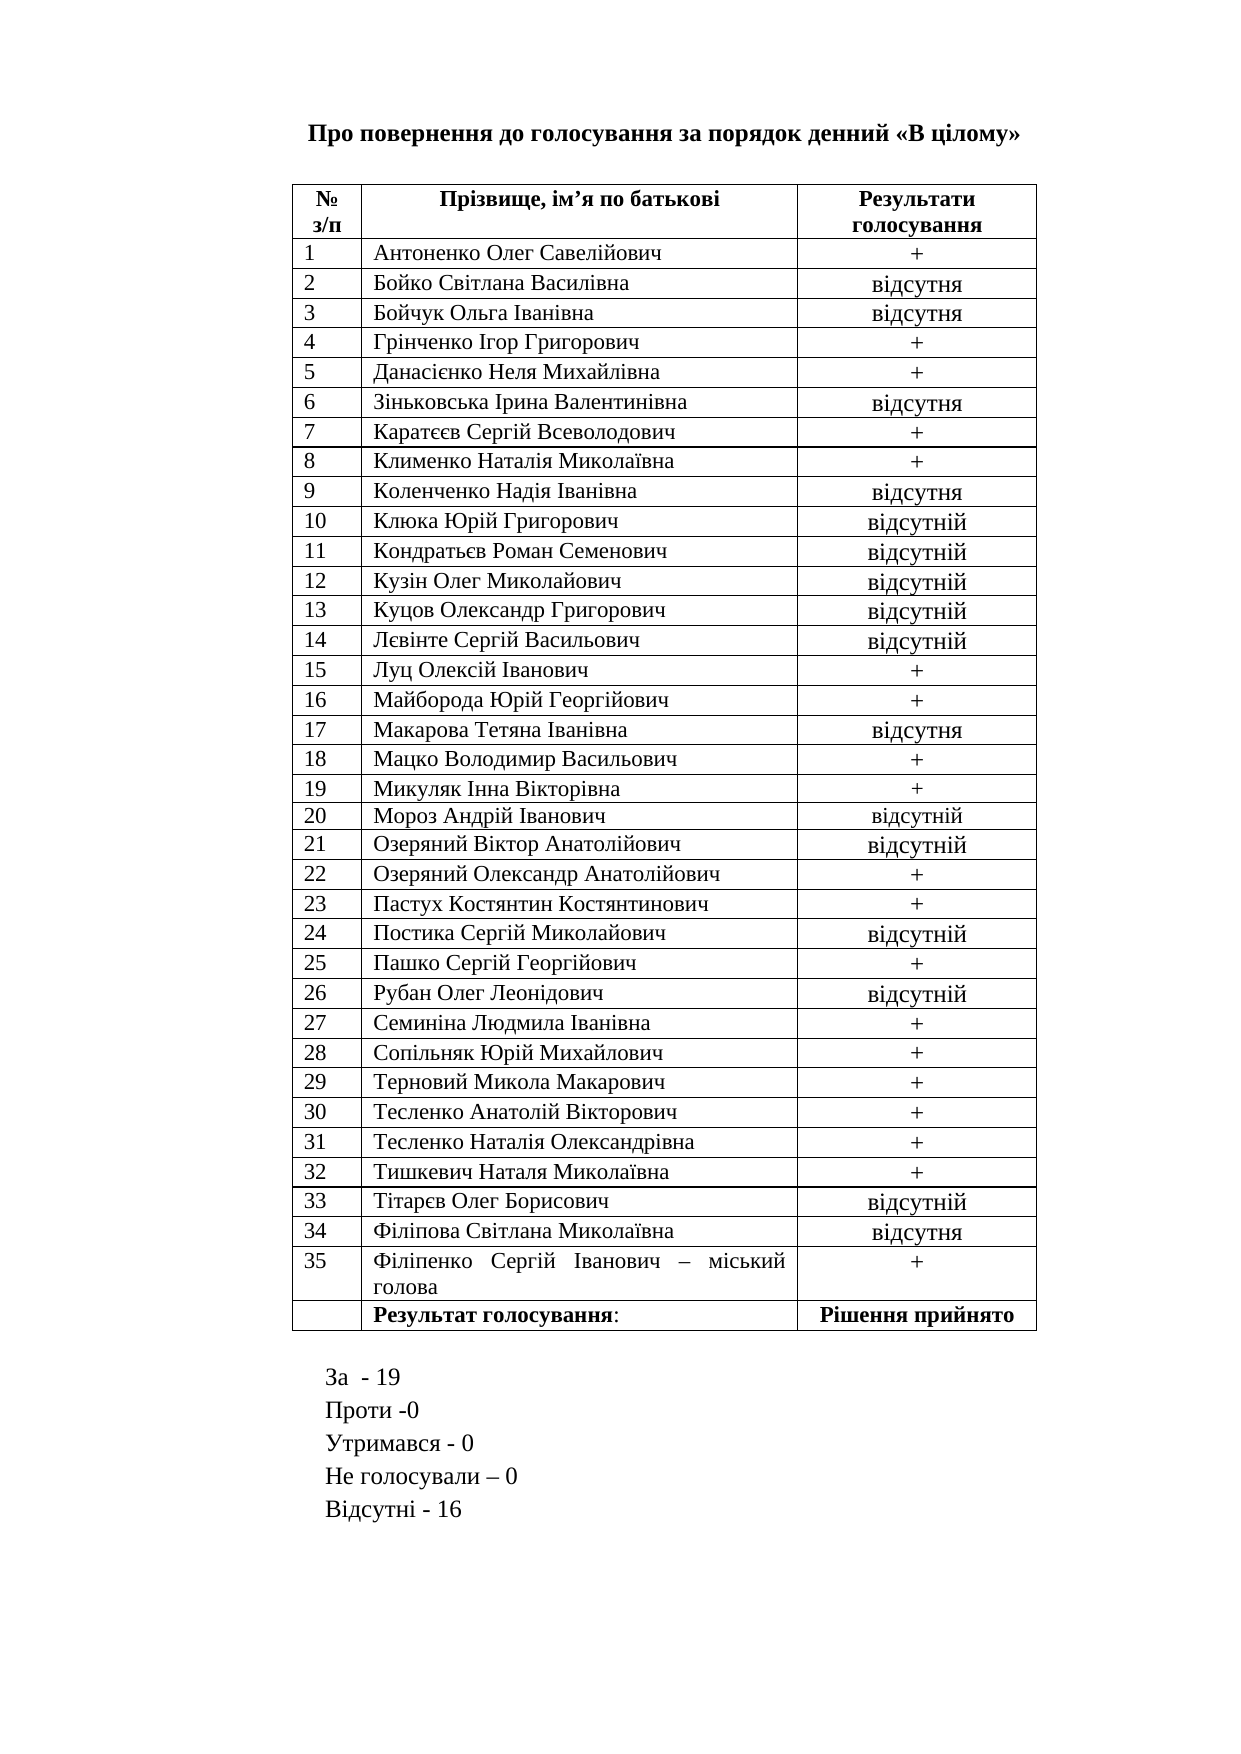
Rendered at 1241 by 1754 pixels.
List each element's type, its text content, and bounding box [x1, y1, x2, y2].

table_cell Кондратьєв Роман Семенович [362, 537, 797, 566]
text Про повернення до голосування за порядок денний «В цілому» [177, 118, 1152, 147]
table_cell Кузін Олег Миколайович [362, 567, 797, 595]
table_cell Каратєєв Сергій Всеволодович [362, 418, 797, 446]
table_cell Постика Сергій Миколайович [362, 919, 797, 948]
table_cell 29 [293, 1068, 361, 1097]
table_cell + [798, 1009, 1036, 1037]
table_cell 4 [293, 328, 361, 357]
table_cell відсутня [798, 299, 1036, 327]
table_cell відсутній [798, 626, 1036, 655]
table_cell 15 [293, 656, 361, 685]
table_cell Рубан Олег Леонідович [362, 979, 797, 1008]
table_cell + [798, 656, 1036, 685]
table_cell + [798, 1068, 1036, 1097]
table_cell 7 [293, 418, 361, 446]
text Не голосували – 0 [251, 1461, 1152, 1490]
table_cell 13 [293, 596, 361, 625]
table_cell + [798, 1128, 1036, 1157]
table_cell 32 [293, 1158, 361, 1186]
table_cell 5 [293, 358, 361, 387]
table_cell 25 [293, 949, 361, 978]
table_header № з/п [293, 185, 361, 238]
table_cell 6 [293, 388, 361, 417]
table_cell + [798, 686, 1036, 714]
table_cell відсутній [798, 567, 1036, 595]
table_cell 3 [293, 299, 361, 327]
table_header Результати голосування [798, 185, 1036, 238]
table_cell Пастух Костянтин Костянтинович [362, 890, 797, 918]
table_cell Бойко Світлана Василівна [362, 269, 797, 297]
table_cell Пашко Сергій Георгійович [362, 949, 797, 978]
table_cell Коленченко Надія Іванівна [362, 477, 797, 506]
table_cell + [798, 860, 1036, 888]
table_cell 31 [293, 1128, 361, 1157]
table_cell Микуляк Інна Вікторівна [362, 775, 797, 802]
table_cell відсутня [798, 477, 1036, 506]
table_cell Озеряний Олександр Анатолійович [362, 860, 797, 888]
table_cell + [798, 1158, 1036, 1186]
table_cell Семиніна Людмила Іванівна [362, 1009, 797, 1037]
table_cell Мацко Володимир Васильович [362, 745, 797, 774]
table_cell 10 [293, 507, 361, 536]
table_cell відсутній [798, 537, 1036, 566]
table_cell Філіпенко Сергій Іванович – міський голова [362, 1247, 797, 1300]
table_cell 19 [293, 775, 361, 802]
table_cell Озеряний Віктор Анатолійович [362, 830, 797, 859]
table_cell 24 [293, 919, 361, 948]
text Відсутні - 16 [251, 1494, 1152, 1523]
table_cell 9 [293, 477, 361, 506]
table_cell відсутня [798, 388, 1036, 417]
table_cell Терновий Микола Макарович [362, 1068, 797, 1097]
table_cell 23 [293, 890, 361, 918]
table_cell 33 [293, 1188, 361, 1216]
table_cell + [798, 418, 1036, 446]
table_cell Майборода Юрій Георгійович [362, 686, 797, 714]
table_cell 1 [293, 239, 361, 268]
table_cell + [798, 1247, 1036, 1300]
table_cell Данасієнко Неля Михайлівна [362, 358, 797, 387]
table_cell відсутній [798, 919, 1036, 948]
table_cell 26 [293, 979, 361, 1008]
table_cell + [798, 890, 1036, 918]
table_cell 30 [293, 1098, 361, 1127]
table_cell 11 [293, 537, 361, 566]
table_cell відсутній [798, 1188, 1036, 1216]
table_cell + [798, 745, 1036, 774]
table_cell 21 [293, 830, 361, 859]
table_cell Клименко Наталія Миколаївна [362, 448, 797, 476]
table_cell 27 [293, 1009, 361, 1037]
table_cell відсутня [798, 269, 1036, 297]
text За - 19 [251, 1362, 1152, 1391]
table_cell відсутня [798, 1217, 1036, 1246]
table_cell 28 [293, 1039, 361, 1067]
table_cell Результат голосування: [362, 1301, 797, 1329]
table_cell 16 [293, 686, 361, 714]
table_cell Бойчук Ольга Іванівна [362, 299, 797, 327]
table_cell відсутній [798, 979, 1036, 1008]
table_cell + [798, 239, 1036, 268]
table_cell відсутній [798, 507, 1036, 536]
table_cell Мороз Андрій Іванович [362, 803, 797, 829]
table_cell Зіньковська Ірина Валентинівна [362, 388, 797, 417]
table_cell + [798, 358, 1036, 387]
table_cell 20 [293, 803, 361, 829]
table_header Прізвище, ім’я по батькові [362, 185, 797, 238]
table_cell [293, 1301, 361, 1329]
table_cell 18 [293, 745, 361, 774]
table_cell Клюка Юрій Григорович [362, 507, 797, 536]
table_cell відсутній [798, 596, 1036, 625]
table_cell 2 [293, 269, 361, 297]
table_cell Рішення прийнято [798, 1301, 1036, 1329]
table_cell 17 [293, 716, 361, 744]
text Утримався - 0 [251, 1428, 1152, 1457]
table_cell + [798, 949, 1036, 978]
table_cell Лєвінте Сергій Васильович [362, 626, 797, 655]
table_cell Макарова Тетяна Іванівна [362, 716, 797, 744]
table_cell 8 [293, 448, 361, 476]
table_cell Луц Олексій Іванович [362, 656, 797, 685]
table_cell Антоненко Олег Савелійович [362, 239, 797, 268]
table_cell Тітарєв Олег Борисович [362, 1188, 797, 1216]
table_cell Філіпова Світлана Миколаївна [362, 1217, 797, 1246]
table_cell Тесленко Анатолій Вікторович [362, 1098, 797, 1127]
table_cell + [798, 448, 1036, 476]
table_cell 34 [293, 1217, 361, 1246]
table_cell + [798, 775, 1036, 802]
table_cell 35 [293, 1247, 361, 1300]
table_cell + [798, 328, 1036, 357]
table_cell відсутній [798, 803, 1036, 829]
table_cell Грінченко Ігор Григорович [362, 328, 797, 357]
table_cell Сопільняк Юрій Михайлович [362, 1039, 797, 1067]
table_cell + [798, 1098, 1036, 1127]
table_cell 14 [293, 626, 361, 655]
table_cell відсутня [798, 716, 1036, 744]
table_cell 22 [293, 860, 361, 888]
table_cell Тишкевич Наталя Миколаївна [362, 1158, 797, 1186]
table_cell + [798, 1039, 1036, 1067]
text Проти -0 [177, 1395, 1152, 1424]
table_cell Тесленко Наталія Олександрівна [362, 1128, 797, 1157]
table_cell відсутній [798, 830, 1036, 859]
table_cell 12 [293, 567, 361, 595]
table_cell Куцов Олександр Григорович [362, 596, 797, 625]
